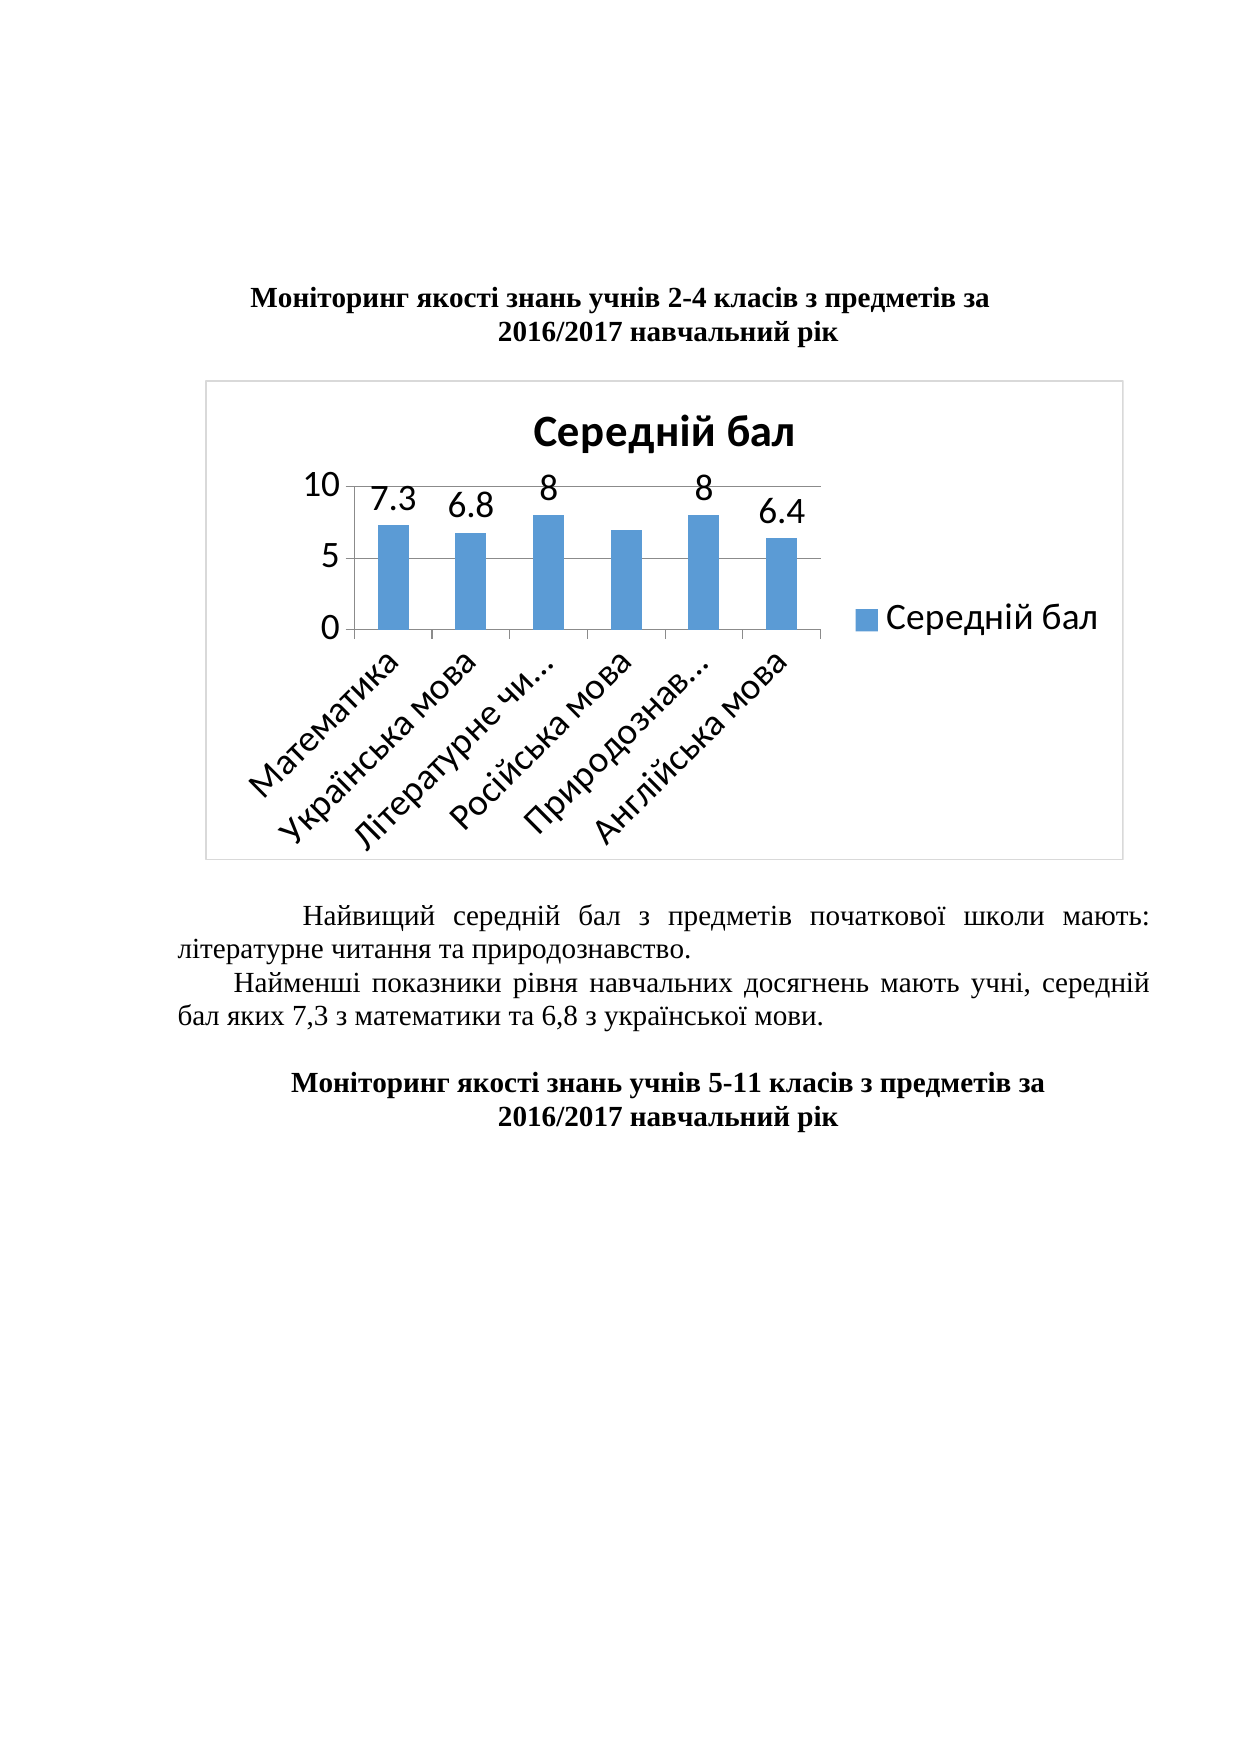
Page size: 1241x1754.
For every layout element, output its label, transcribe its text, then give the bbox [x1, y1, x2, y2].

text Моніторинг якості знань учнів 5-11 класів з предметів за [177, 1066, 1152, 1099]
text 2016/2017 навчальний рік [177, 1099, 1152, 1133]
text 2016/2017 навчальний рік [177, 314, 1152, 347]
text Найвищий середній бал з предметів початкової школи мають: літературне читання та природознавство. [177, 898, 1152, 965]
text Моніторинг якості знань учнів 2-4 класів з предметів за [177, 280, 1152, 314]
text Найменші показники рівня навчальних досягнень мають учні, середній бал яких 7,3 з математики та 6,8 з української мови. [177, 965, 1152, 1032]
